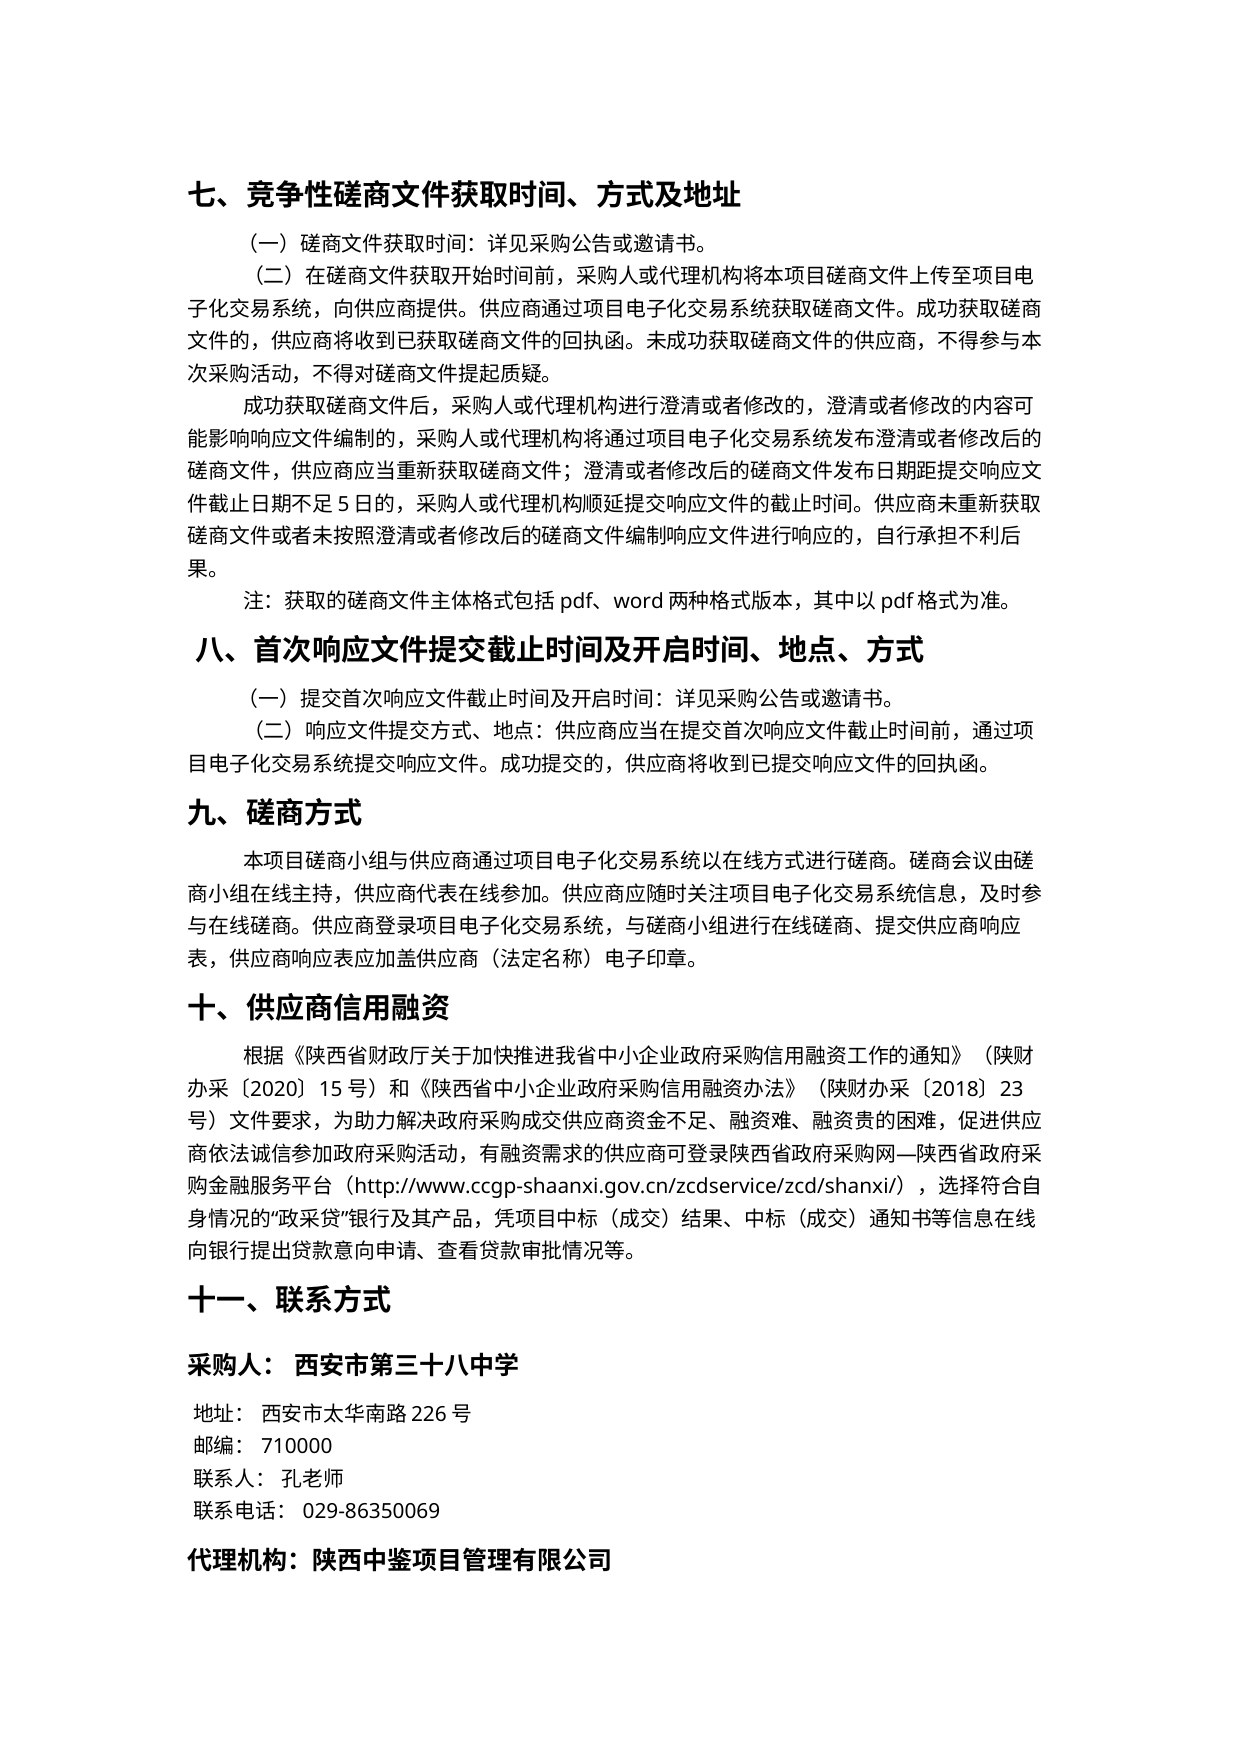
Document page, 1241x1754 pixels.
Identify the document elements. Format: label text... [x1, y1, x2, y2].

text 七、竞争性磋商文件获取时间、方式及地址 [187, 162, 1053, 227]
text 联系电话： 029-86350069 [187, 1494, 1053, 1527]
text 代理机构：陕西中鉴项目管理有限公司 [187, 1527, 1053, 1592]
text 邮编： 710000 [187, 1429, 1053, 1462]
text （二）响应文件提交方式、地点：供应商应当在提交首次响应文件截止时间前，通过项目电子化交易系统提交响应文件。成功提交的，供应商将收到已提交响应文件的回执函。 [187, 714, 1053, 779]
text 地址： 西安市太华南路226号 [187, 1397, 1053, 1429]
text 九、磋商方式 [187, 779, 1053, 844]
text 注：获取的磋商文件主体格式包括pdf、word两种格式版本，其中以pdf格式为准。 [187, 584, 1053, 617]
text （二）在磋商文件获取开始时间前，采购人或代理机构将本项目磋商文件上传至项目电子化交易系统，向供应商提供。供应商通过项目电子化交易系统获取磋商文件。成功获取磋商文件的，供应商将收到已获取磋商文件的回执函。未成功获取磋商文件的供应商，不得参与本次采购活动，不得对磋商文件提起质疑。 [187, 259, 1053, 389]
text 根据《陕西省财政厅关于加快推进我省中小企业政府采购信用融资工作的通知》（陕财办采〔2020〕15 号）和《陕西省中小企业政府采购信用融资办法》（陕财办采〔2018〕23 号）文件要求，为助力解决政府采购成交供应商资金不足、融资难、融资贵的困难，促进供应商依法诚信参加政府采购活动，有融资需求的供应商可登录陕西省政府采购网—陕西省政府采购金融服务平台（http://www.ccgp-shaanxi.gov.cn/zcdservice/zcd/shanxi/），选择符合自身情况的“政采贷”银行及其产品，凭项目中标（成交）结果、中标（成交）通知书等信息在线向银行提出贷款意向申请、查看贷款审批情况等。 [187, 1039, 1053, 1267]
text 十一、联系方式 [187, 1267, 1053, 1332]
text （一）磋商文件获取时间：详见采购公告或邀请书。 [187, 227, 1053, 259]
text 成功获取磋商文件后，采购人或代理机构进行澄清或者修改的，澄清或者修改的内容可能影响响应文件编制的，采购人或代理机构将通过项目电子化交易系统发布澄清或者修改后的磋商文件，供应商应当重新获取磋商文件；澄清或者修改后的磋商文件发布日期距提交响应文件截止日期不足5日的，采购人或代理机构顺延提交响应文件的截止时间。供应商未重新获取磋商文件或者未按照澄清或者修改后的磋商文件编制响应文件进行响应的，自行承担不利后果。 [187, 389, 1053, 584]
text 本项目磋商小组与供应商通过项目电子化交易系统以在线方式进行磋商。磋商会议由磋商小组在线主持，供应商代表在线参加。供应商应随时关注项目电子化交易系统信息，及时参与在线磋商。供应商登录项目电子化交易系统，与磋商小组进行在线磋商、提交供应商响应表，供应商响应表应加盖供应商（法定名称）电子印章。 [187, 844, 1053, 974]
text 联系人： 孔老师 [187, 1462, 1053, 1494]
text 十、供应商信用融资 [187, 974, 1053, 1039]
text 八、首次响应文件提交截止时间及开启时间、地点、方式 [187, 617, 1053, 682]
text （一）提交首次响应文件截止时间及开启时间：详见采购公告或邀请书。 [187, 682, 1053, 714]
text 采购人： 西安市第三十八中学 [187, 1332, 1053, 1397]
